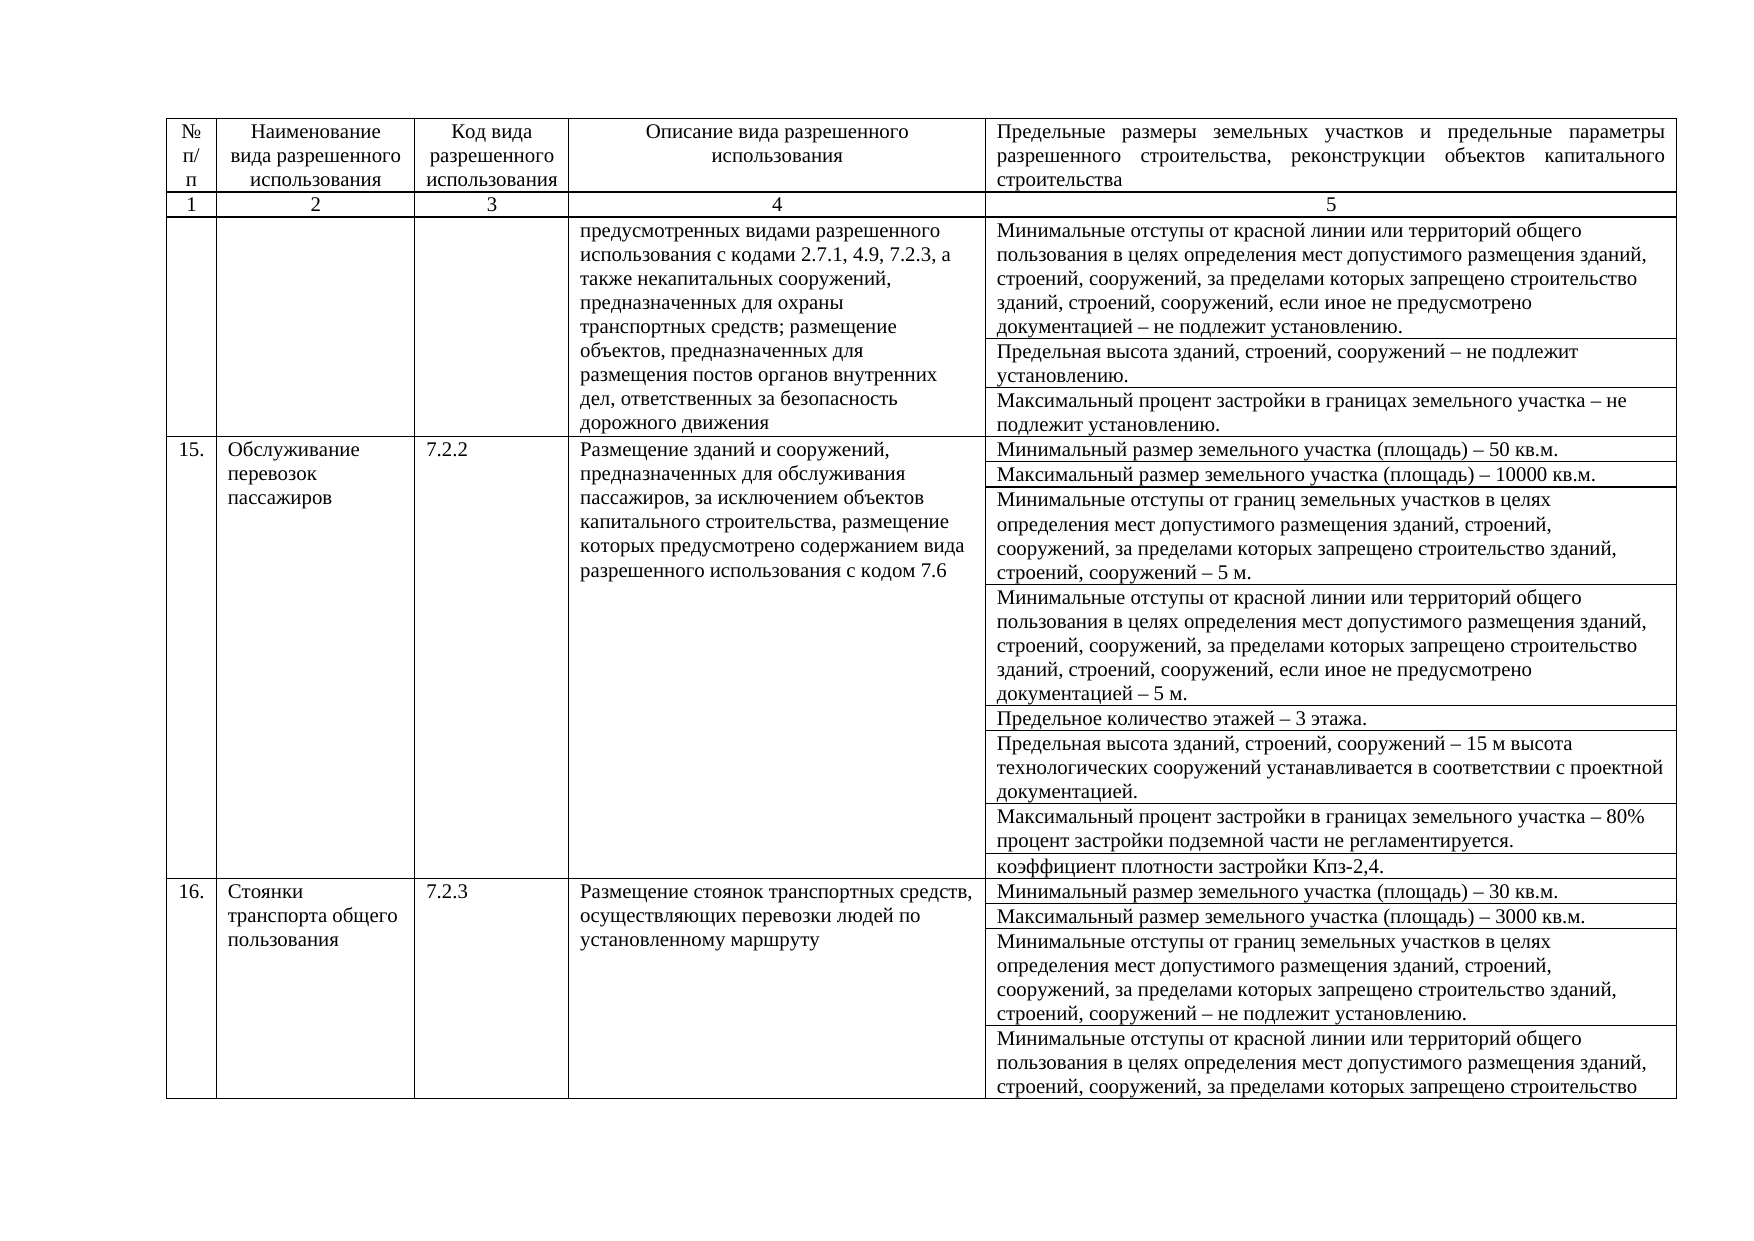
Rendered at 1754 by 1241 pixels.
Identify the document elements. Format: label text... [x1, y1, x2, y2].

table_cell Обслуживание перевозок пассажиров [217, 437, 414, 878]
table_cell Предельное количество этажей – 3 этажа. [986, 706, 1676, 730]
table_cell 4 [569, 193, 985, 216]
table_header № п/п [167, 119, 216, 191]
table_cell Максимальный процент застройки в границах земельного участка – не подлежит установлению. [986, 388, 1676, 436]
table_cell Предельная высота зданий, строений, сооружений – 15 м высота технологических сооружений устанавливается в соответствии с проектной документацией. [986, 731, 1676, 803]
table_cell Максимальный размер земельного участка (площадь) – 3000 кв.м. [986, 904, 1676, 928]
table_cell коэффициент плотности застройки Кпз-2,4. [986, 854, 1676, 878]
table_cell Стоянки транспорта общего пользования [217, 879, 414, 1098]
table_cell Минимальный размер земельного участка (площадь) – 50 кв.м. [986, 437, 1676, 461]
table_cell 16. [167, 879, 216, 1098]
table_cell 7.2.2 [415, 437, 568, 878]
table_header Описание вида разрешенного использования [569, 119, 985, 191]
table_cell Минимальные отступы от красной линии или территорий общего пользования в целях определения мест допустимого размещения зданий, строений, сооружений, за пределами которых запрещено строительство зданий, строений, сооружений, если иное не предусмотрено документацией – 5 м. [986, 585, 1676, 705]
table_cell 15. [167, 437, 216, 878]
table_header Код вида разрешенного использования [415, 119, 568, 191]
table_cell Минимальный размер земельного участка (площадь) – 30 кв.м. [986, 879, 1676, 903]
table_header Предельные размеры земельных участков и предельные параметры разрешенного строительства, реконструкции объектов капитального строительства [986, 119, 1676, 191]
table_cell Максимальный процент застройки в границах земельного участка – 80% процент застройки подземной части не регламентируется. [986, 804, 1676, 852]
table_cell Размещение стоянок транспортных средств, осуществляющих перевозки людей по установленному маршруту [569, 879, 985, 1098]
table_cell 1 [167, 193, 216, 216]
table_cell Предельная высота зданий, строений, сооружений – не подлежит установлению. [986, 339, 1676, 387]
table_cell Размещение зданий и сооружений, предназначенных для обслуживания пассажиров, за исключением объектов капитального строительства, размещение которых предусмотрено содержанием вида разрешенного использования с кодом 7.6 [569, 437, 985, 878]
table_cell 7.2.3 [415, 879, 568, 1098]
table_cell 2 [217, 193, 414, 216]
table_cell 3 [415, 193, 568, 216]
table_cell Минимальные отступы от границ земельных участков в целях определения мест допустимого размещения зданий, строений, сооружений, за пределами которых запрещено строительство зданий, строений, сооружений – 5 м. [986, 488, 1676, 584]
table_header Наименование вида разрешенного использования [217, 119, 414, 191]
table_cell 5 [986, 193, 1676, 216]
table_cell Максимальный размер земельного участка (площадь) – 10000 кв.м. [986, 462, 1676, 486]
table_cell Минимальные отступы от границ земельных участков в целях определения мест допустимого размещения зданий, строений, сооружений, за пределами которых запрещено строительство зданий, строений, сооружений – не подлежит установлению. [986, 929, 1676, 1025]
